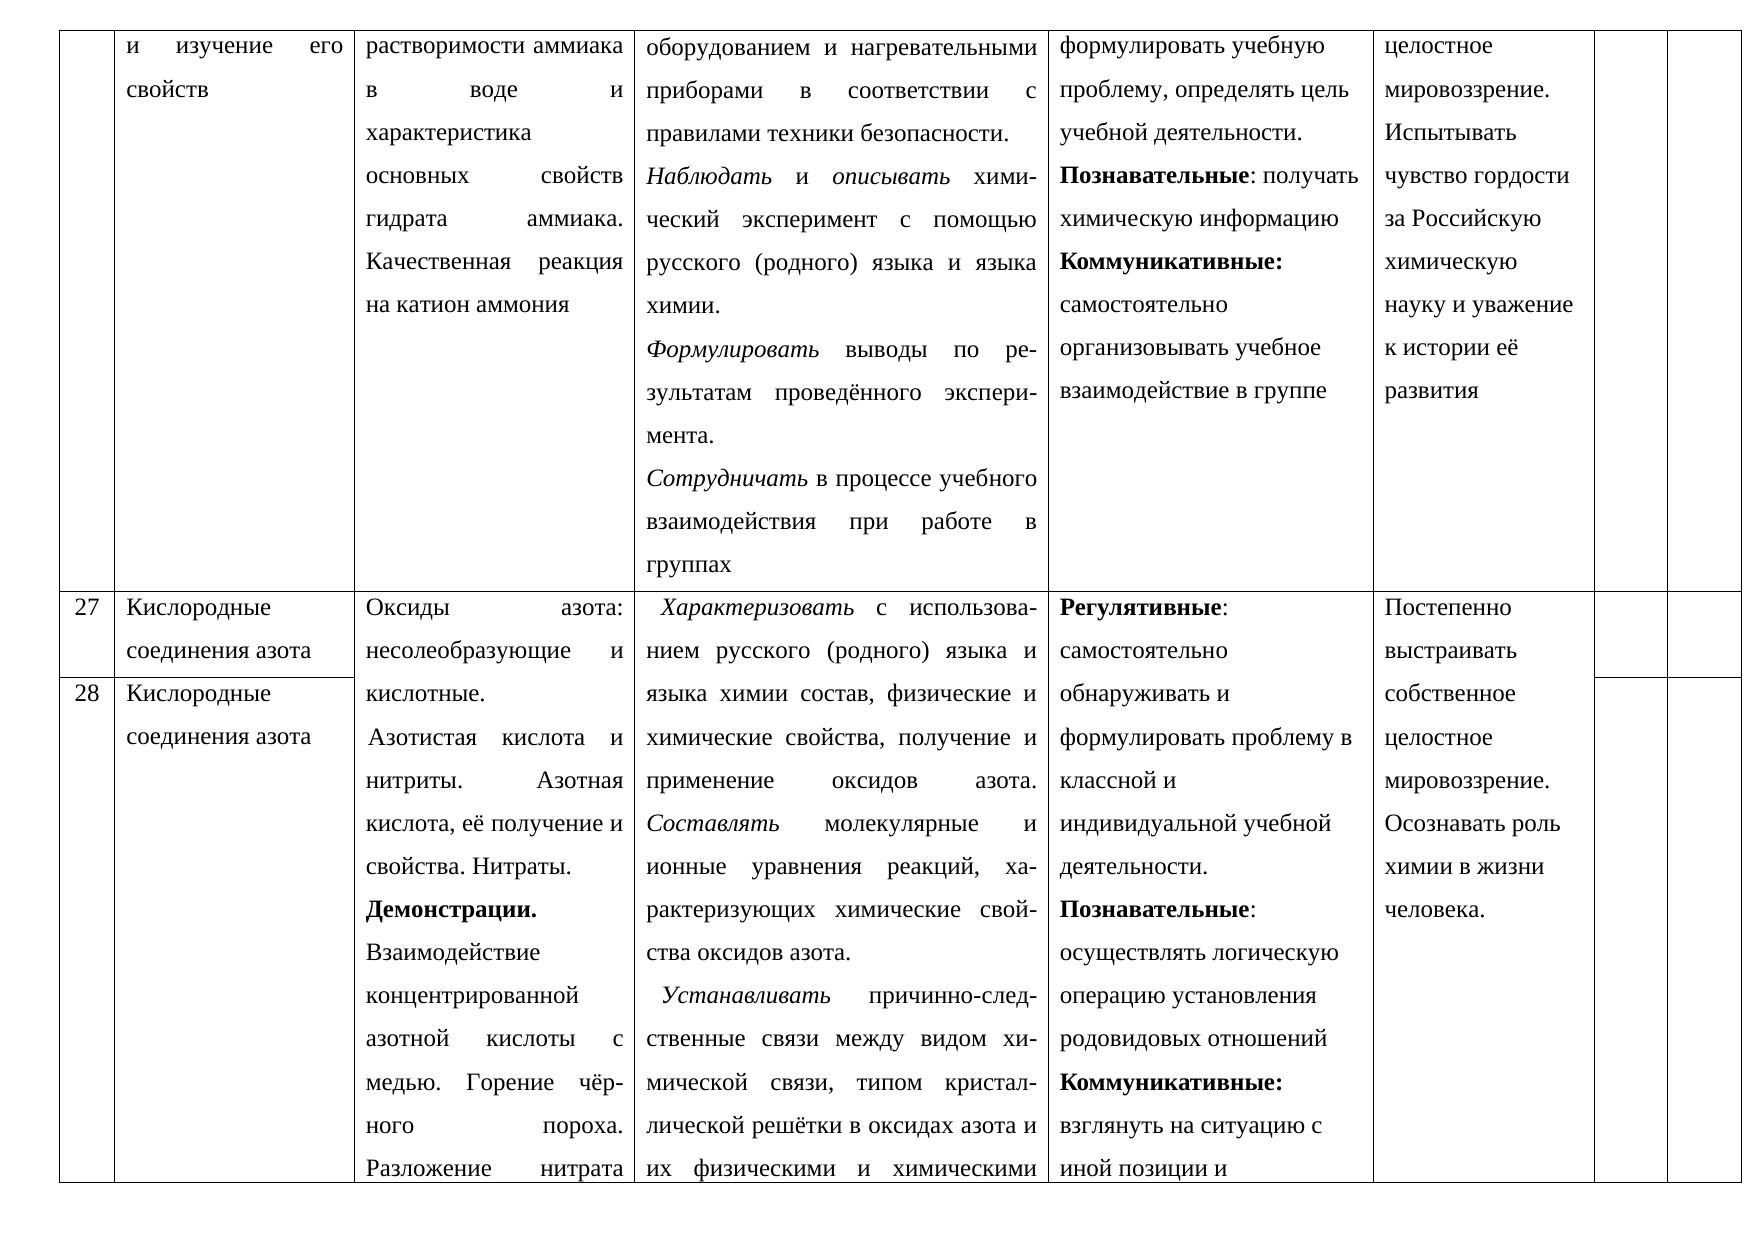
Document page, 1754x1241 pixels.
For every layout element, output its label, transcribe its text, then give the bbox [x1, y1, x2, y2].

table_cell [1374, 31, 1594, 591]
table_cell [635, 31, 1048, 591]
table_cell Регулятивные: самостоятельно обнаруживать и формулировать проблему в классной и индивидуальной учебной деятельности. Познавательные: осуществлять логическую операцию установления родовидовых отношений Коммуникативные: взглянуть на ситуацию с иной позиции и договариваться с людьми иных позиций. [1049, 592, 1373, 1182]
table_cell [115, 678, 354, 1182]
table_cell Оксиды азота: несолеобразующие и кислотные. Азотистая кислота и нитриты. Азотная кислота, её получение и свойства. Нитраты. Демонстрации. Взаимодействие концентрированной азотной кислоты с медью. Горение чёрного пороха. Разложение нитрата калия и горение древесного уголька в нём. Лабораторный опыт. 37. Химические свойства азотной кислоты как электролита [355, 592, 634, 1182]
table_cell 28 [60, 678, 114, 1182]
table_cell Постепенно выстраивать собственное целостное мировоззрение. Осознавать роль химии в жизни человека. [1374, 592, 1594, 1182]
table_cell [115, 31, 354, 591]
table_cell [355, 31, 634, 591]
table_cell [1595, 678, 1667, 1182]
table_cell [1668, 592, 1741, 677]
table_cell [1668, 678, 1741, 1182]
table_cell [1049, 31, 1373, 591]
table_cell Кислородные соединения азота [115, 592, 354, 677]
table_cell 26 [60, 31, 114, 591]
table_cell [1595, 31, 1667, 591]
table_cell [1595, 592, 1667, 677]
table_cell 27 [60, 592, 114, 677]
table_cell [1668, 31, 1741, 591]
table_cell Характеризовать с использованием русского (родного) языка и языка химии состав, физические и химические свойства, получение и применение оксидов азота. Составлять молекулярные и ионные уравнения реакций, характеризующих химические свойства оксидов азота. Устанавливать причинно-следственные связи между видом химической связи, типом кристаллической решётки в оксидах азота и их физическими и химическими свойствами. Характеризовать с использованием русского (родного) языка и языка химии состав, физические и химические свойства азотной кислоты как электролита и её применение. Записывать молекулярные и ионные уравнения реакций, харастеризующие химические свойства азотной кислоты как электролита. Проводить, наблюдать и описывать химический эксперимент, характеризующий свойства азотной кислоты как электролита, с соблюдением правил техники безопасности. Характеризовать азотную кислоту как окислитель. Составлять уравнения окислительно-восстановительных реакций, характеризующих химические свойства азотной кислоты как окислителя, с помощью метода электронного баланса. Проводить, наблюдать и описывать химический эксперимент, характеризующий свойства азотной кислоты как окислителя, с соблюдением правил техники безопасности [635, 592, 1048, 1182]
